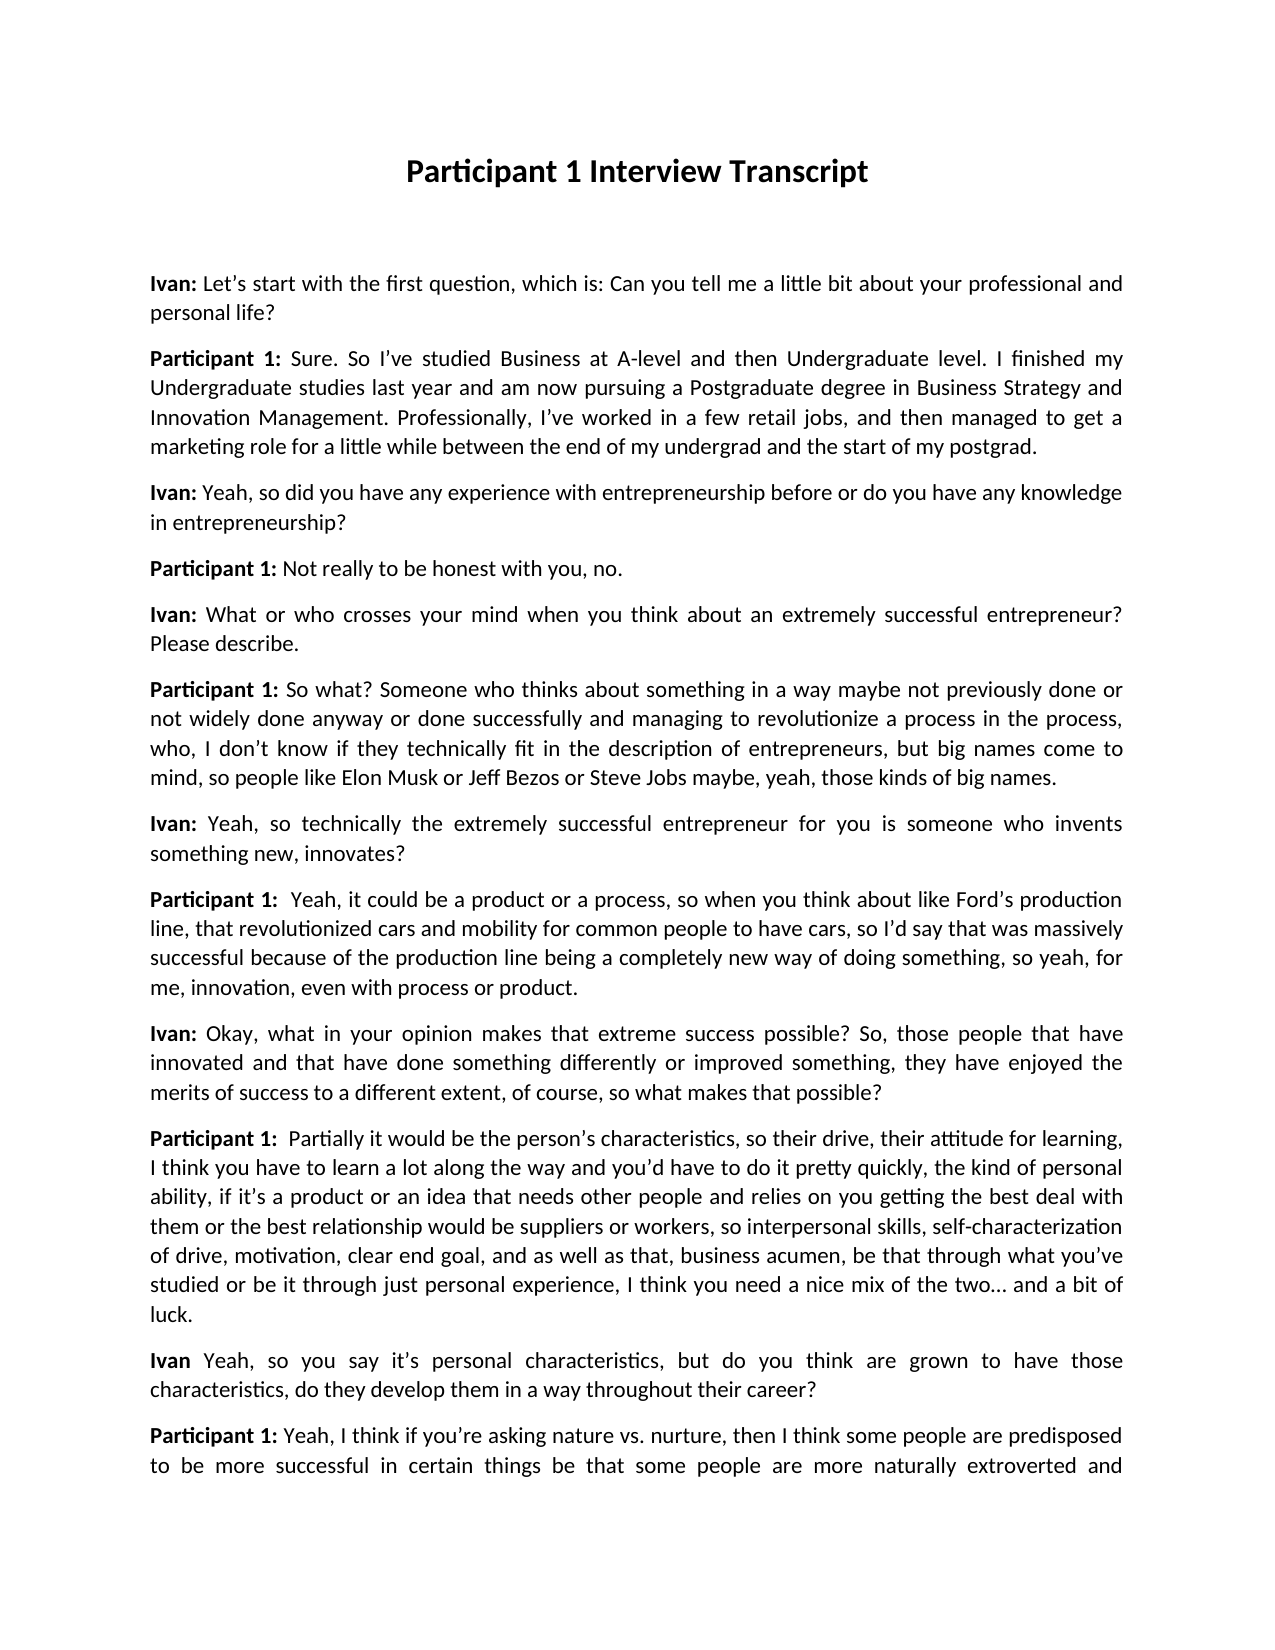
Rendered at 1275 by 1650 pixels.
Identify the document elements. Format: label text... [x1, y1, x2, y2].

text Ivan: Okay, what in your opinion makes that extreme success possible? So, those people that have innovated and that have done something differently or improved something, they have enjoyed the merits of success to a different extent, of course, so what makes that possible? [150, 1019, 1125, 1106]
text Ivan: Yeah, so technically the extremely successful entrepreneur for you is someone who invents something new, innovates? [150, 809, 1125, 867]
text Ivan: Yeah, so did you have any experience with entrepreneurship before or do you have any knowledge in entrepreneurship? [150, 478, 1125, 536]
text Participant 1 Interview Transcript [150, 150, 1125, 191]
text Ivan: What or who crosses your mind when you think about an extremely successful entrepreneur? Please describe. [150, 600, 1125, 657]
text Ivan Yeah, so you say it’s personal characteristics, but do you think are grown to have those characteristics, do they develop them in a way throughout their career? [150, 1346, 1125, 1403]
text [150, 1421, 1125, 1479]
text Participant 1: Not really to be honest with you, no. [150, 554, 1125, 582]
text Participant 1: Sure. So I’ve studied Business at A-level and then Undergraduate level. I finished my Undergraduate studies last year and am now pursuing a Postgraduate degree in Business Strategy and Innovation Management. Professionally, I’ve worked in a few retail jobs, and then managed to get a marketing role for a little while between the end of my undergrad and the start of my postgrad. [150, 344, 1125, 460]
text Ivan: Let’s start with the first question, which is: Can you tell me a little bit about your professional and personal life? [150, 269, 1125, 326]
text Participant 1: So what? Someone who thinks about something in a way maybe not previously done or not widely done anyway or done successfully and managing to revolutionize a process in the process, who, I don’t know if they technically fit in the description of entrepreneurs, but big names come to mind, so people like Elon Musk or Jeff Bezos or Steve Jobs maybe, yeah, those kinds of big names. [150, 675, 1125, 791]
text Participant 1: Partially it would be the person’s characteristics, so their drive, their attitude for learning, I think you have to learn a lot along the way and you’d have to do it pretty quickly, the kind of personal ability, if it’s a product or an idea that needs other people and relies on you getting the best deal with them or the best relationship would be suppliers or workers, so interpersonal skills, self-characterization of drive, motivation, clear end goal, and as well as that, business acumen, be that through what you’ve studied or be it through just personal experience, I think you need a nice mix of the two… and a bit of luck. [150, 1124, 1125, 1328]
text Participant 1: Yeah, it could be a product or a process, so when you think about like Ford’s production line, that revolutionized cars and mobility for common people to have cars, so I’d say that was massively successful because of the production line being a completely new way of doing something, so yeah, for me, innovation, even with process or product. [150, 885, 1125, 1001]
